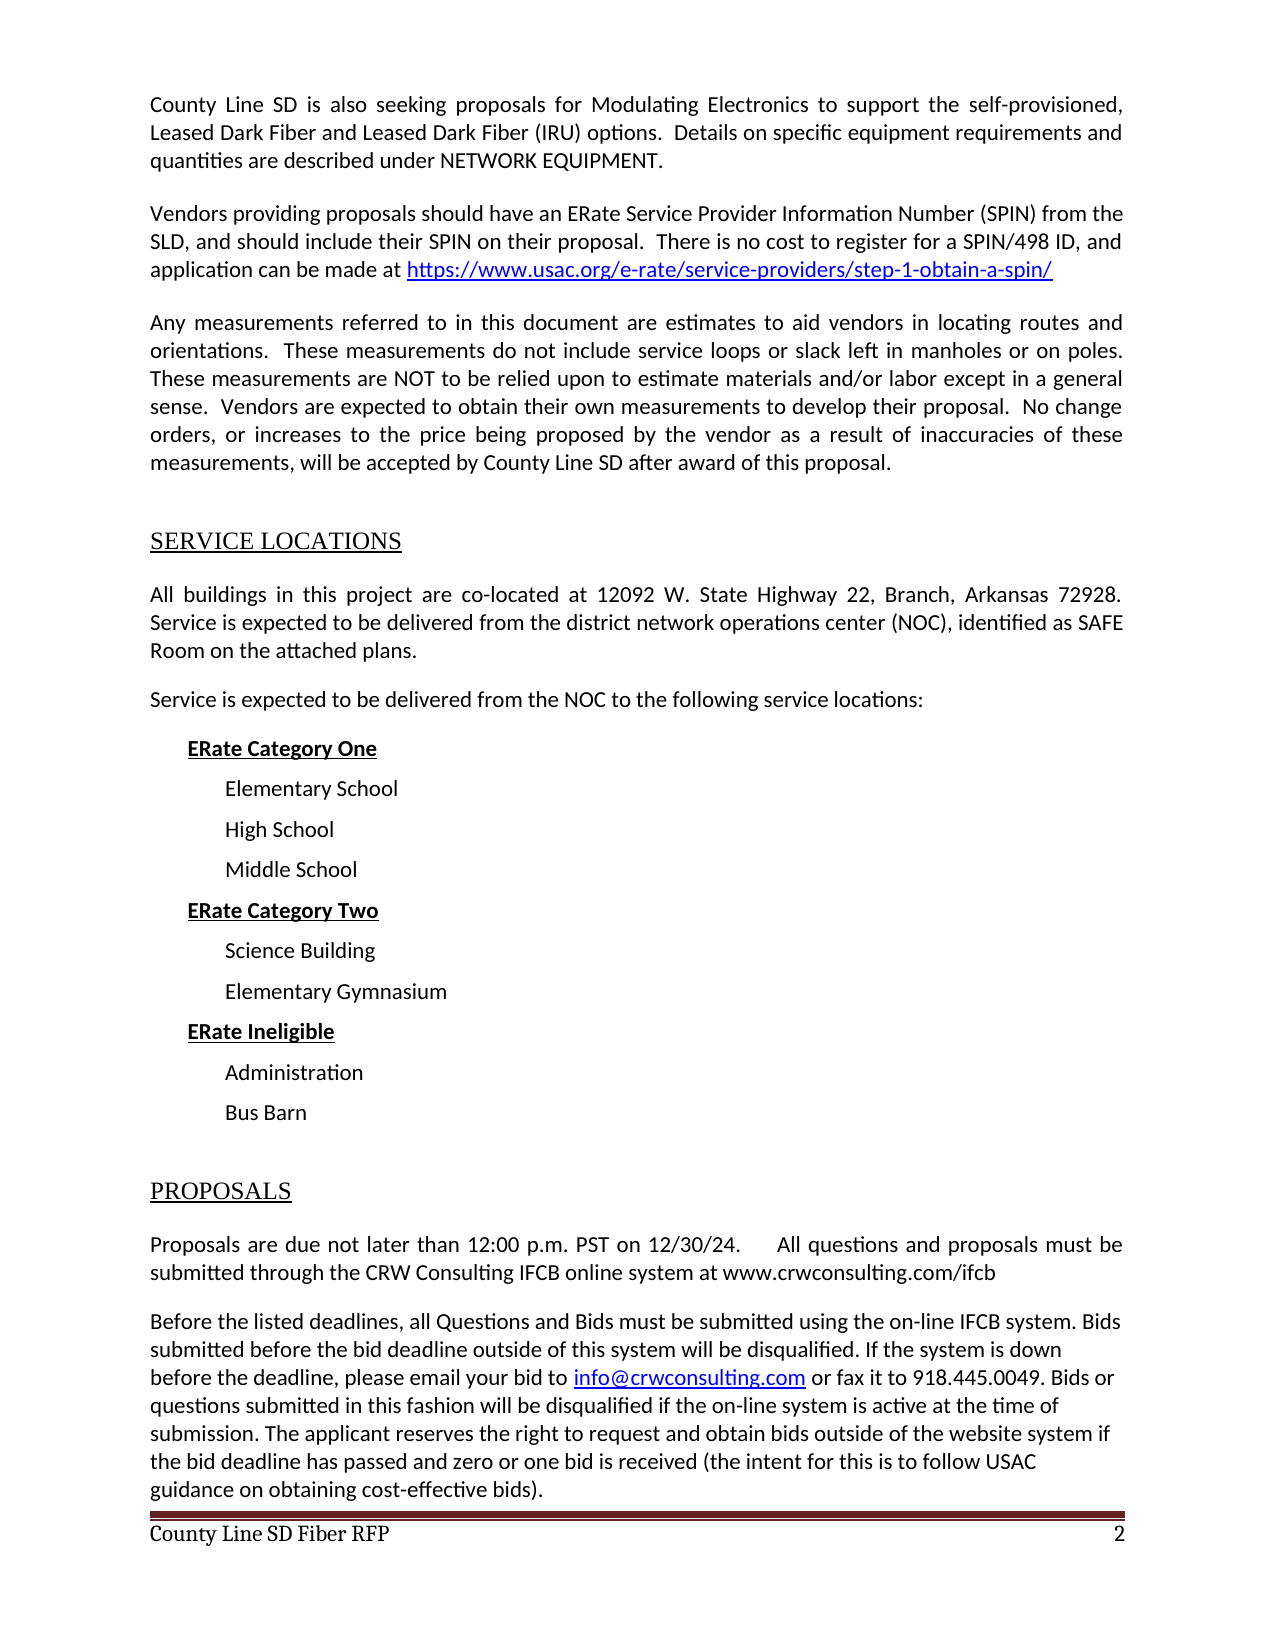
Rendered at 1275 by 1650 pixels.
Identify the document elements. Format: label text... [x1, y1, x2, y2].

text Administration [225, 1058, 1125, 1086]
text Any measurements referred to in this document are estimates to aid vendors in locating routes and orientations. These measurements do not include service loops or slack left in manholes or on poles. These measurements are NOT to be relied upon to estimate materials and/or labor except in a general sense. Vendors are expected to obtain their own measurements to develop their proposal. No change orders, or increases to the price being proposed by the vendor as a result of inaccuracies of these measurements, will be accepted by County Line SD after award of this proposal. [150, 308, 1125, 476]
text ERate Ineligible [187, 1017, 1125, 1045]
text ERate Category Two [187, 896, 1125, 924]
text Elementary Gymnasium [225, 977, 1125, 1005]
text High School [225, 815, 1125, 843]
text ERate Category One [187, 734, 1125, 762]
text Before the listed deadlines, all Questions and Bids must be submitted using the on-line IFCB system. Bids submitted before the bid deadline outside of this system will be disqualified. If the system is down before the deadline, please email your bid to info@crwconsulting.com or fax it to 918.445.0049. Bids or questions submitted in this fashion will be disqualified if the on-line system is active at the time of submission. The applicant reserves the right to request and obtain bids outside of the website system if the bid deadline has passed and zero or one bid is received (the intent for this is to follow USAC guidance on obtaining cost-effective bids). [150, 1307, 1125, 1503]
text Elementary School [225, 774, 1125, 802]
text County Line SD is also seeking proposals for Modulating Electronics to support the self-provisioned, Leased Dark Fiber and Leased Dark Fiber (IRU) options. Details on specific equipment requirements and quantities are described under NETWORK EQUIPMENT. [150, 90, 1125, 174]
text Bus Barn [225, 1098, 1125, 1126]
subtitle SERVICE LOCATIONS [150, 526, 1125, 555]
text Proposals are due not later than 12:00 p.m. PST on 12/30/24. All questions and proposals must be submitted through the CRW Consulting IFCB online system at www.crwconsulting.com/ifcb [150, 1230, 1125, 1286]
text Service is expected to be delivered from the NOC to the following service locations: [150, 685, 1125, 713]
subtitle PROPOSALS [150, 1176, 1125, 1205]
text Vendors providing proposals should have an ERate Service Provider Information Number (SPIN) from the SLD, and should include their SPIN on their proposal. There is no cost to register for a SPIN/498 ID, and application can be made at https://www.usac.org/e-rate/service-providers/step-1-obtain-a-spin/ [150, 199, 1125, 283]
text Middle School [225, 855, 1125, 883]
text Science Building [225, 936, 1125, 964]
text All buildings in this project are co-located at 12092 W. State Highway 22, Branch, Arkansas 72928. Service is expected to be delivered from the district network operations center (NOC), identified as SAFE Room on the attached plans. [150, 580, 1125, 664]
